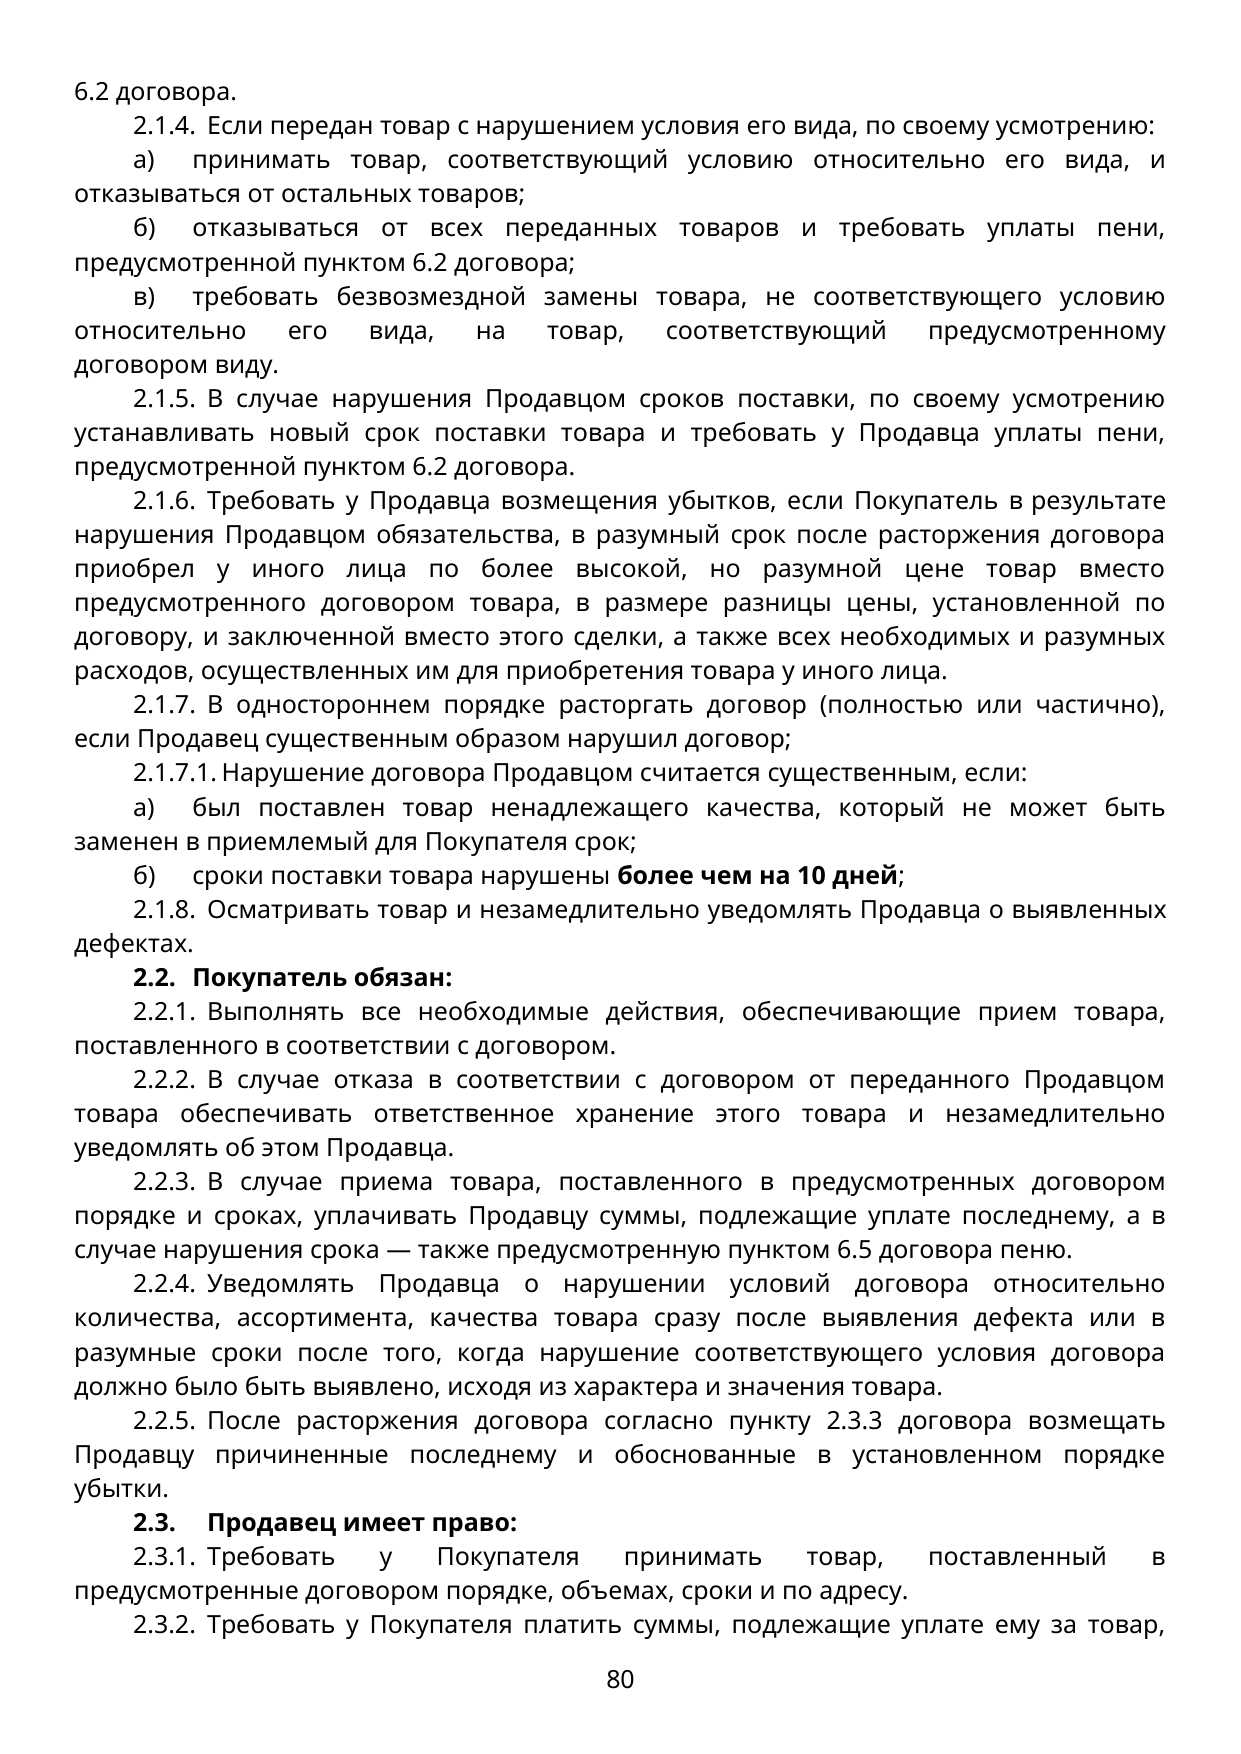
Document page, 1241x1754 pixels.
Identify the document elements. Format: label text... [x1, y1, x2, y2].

text 2.1.5. В случае нарушения Продавцом сроков поставки, по своему усмотрению устанавливать новый срок поставки товара и требовать у Продавца уплаты пени, предусмотренной пунктом 6.2 договора. [74, 380, 1167, 483]
text б) отказываться от всех переданных товаров и требовать уплаты пени, предусмотренной пунктом 6.2 договора; [74, 210, 1167, 278]
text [74, 1607, 1167, 1641]
text 2.2. Покупатель обязан: [74, 959, 1167, 993]
text а) был поставлен товар ненадлежащего качества, который не может быть заменен в приемлемый для Покупателя срок; [74, 789, 1167, 857]
text 2.2.5. После расторжения договора согласно пункту 2.3.3 договора возмещать Продавцу причиненные последнему и обоснованные в установленном порядке убытки. [74, 1402, 1167, 1504]
text 2.2.4. Уведомлять Продавца о нарушении условий договора относительно количества, ассортимента, качества товара сразу после выявления дефекта или в разумные сроки после того, когда нарушение соответствующего условия договора должно было быть выявлено, исходя из характера и значения товара. [74, 1266, 1167, 1402]
text б) сроки поставки товара нарушены более чем на 10 дней; [74, 857, 1167, 891]
text 2.3. Продавец имеет право: [74, 1504, 1167, 1538]
text 2.1.8. Осматривать товар и незамедлительно уведомлять Продавца о выявленных дефектах. [74, 891, 1167, 959]
text 2.2.2. В случае отказа в соответствии с договором от переданного Продавцом товара обеспечивать ответственное хранение этого товара и незамедлительно уведомлять об этом Продавца. [74, 1062, 1167, 1164]
text 2.1.6. Требовать у Продавца возмещения убытков, если Покупатель в результате нарушения Продавцом обязательства, в разумный срок после расторжения договора приобрел у иного лица по более высокой, но разумной цене товар вместо предусмотренного договором товара, в размере разницы цены, установленной по договору, и заключенной вместо этого сделки, а также всех необходимых и разумных расходов, осуществленных им для приобретения товара у иного лица. [74, 483, 1167, 687]
text а) принимать товар, соответствующий условию относительно его вида, и отказываться от остальных товаров; [74, 142, 1167, 210]
text 2.1.7. В одностороннем порядке расторгать договор (полностью или частично), если Продавец существенным образом нарушил договор; [74, 687, 1167, 755]
text 2.2.1. Выполнять все необходимые действия, обеспечивающие прием товара, поставленного в соответствии с договором. [74, 993, 1167, 1062]
text 2.2.3. В случае приема товара, поставленного в предусмотренных договором порядке и сроках, уплачивать Продавцу суммы, подлежащие уплате последнему, а в случае нарушения срока — также предусмотренную пунктом 6.5 договора пеню. [74, 1164, 1167, 1266]
text 2.1.4. Если передан товар с нарушением условия его вида, по своему усмотрению: [74, 108, 1167, 142]
text 2.3.1. Требовать у Покупателя принимать товар, поставленный в предусмотренные договором порядке, объемах, сроки и по адресу. [74, 1538, 1167, 1607]
text в) требовать безвозмездной замены товара, не соответствующего условию относительно его вида, на товар, соответствующий предусмотренному договором виду. [74, 278, 1167, 380]
text 2.1.7.1. Нарушение договора Продавцом считается существенным, если: [74, 755, 1167, 789]
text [74, 74, 1167, 108]
